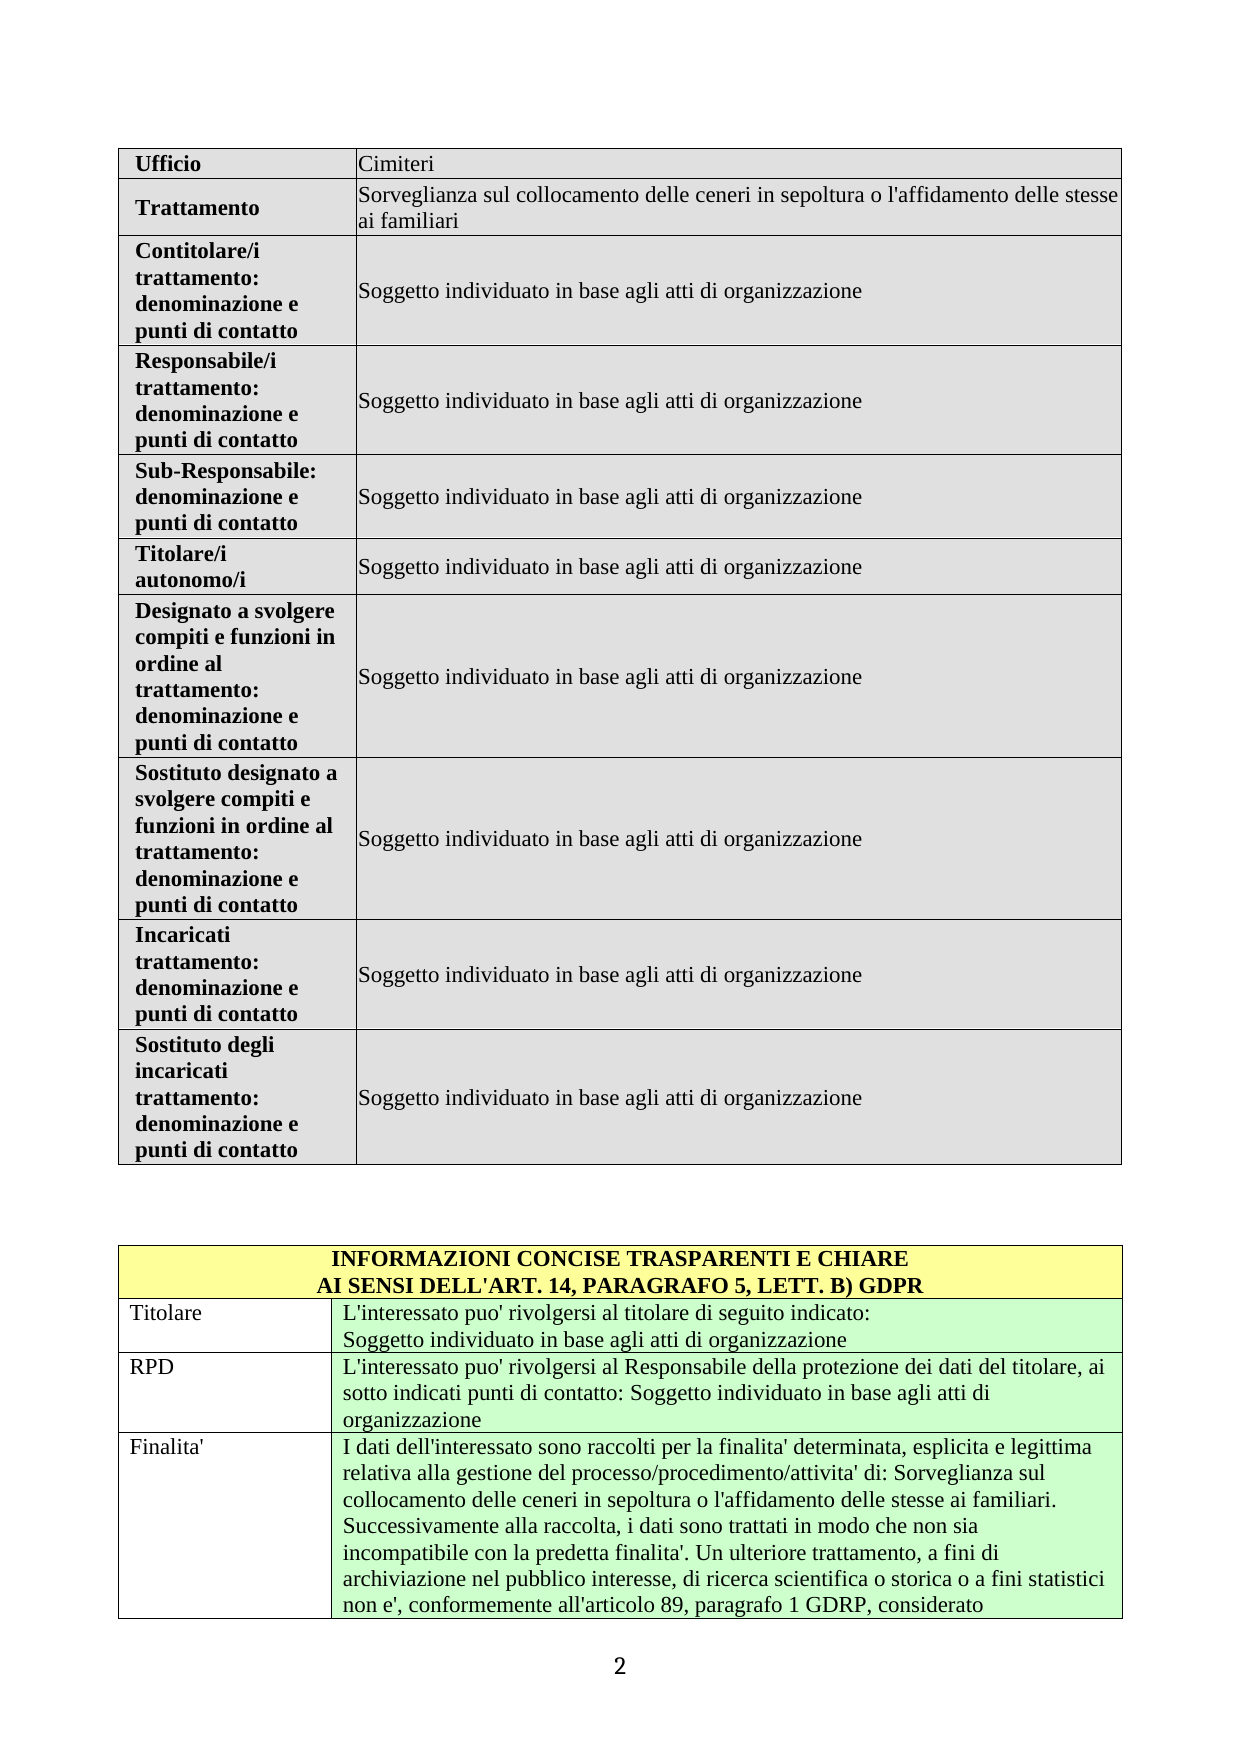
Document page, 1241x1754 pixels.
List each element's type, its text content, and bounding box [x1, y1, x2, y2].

table_cell RPD [119, 1353, 331, 1432]
table_cell Soggetto individuato in base agli atti di organizzazione [357, 236, 1121, 344]
table_cell Trattamento [119, 179, 356, 235]
table_cell Sorveglianza sul collocamento delle ceneri in sepoltura o l'affidamento delle stesse ai familiari [357, 179, 1121, 235]
table_cell Sostituto designato a svolgere compiti e funzioni in ordine al trattamento: denominazione e punti di contatto [119, 758, 356, 919]
table_cell Soggetto individuato in base agli atti di organizzazione [357, 539, 1121, 594]
table_header INFORMAZIONI CONCISE TRASPARENTI E CHIARE AI SENSI DELL'ART. 14, PARAGRAFO 5, LETT. B) GDPR [119, 1246, 1122, 1298]
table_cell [332, 1433, 1122, 1618]
table_cell Soggetto individuato in base agli atti di organizzazione [357, 758, 1121, 919]
table_cell Responsabile/i trattamento: denominazione e punti di contatto [119, 346, 356, 454]
table_cell Incaricati trattamento: denominazione e punti di contatto [119, 920, 356, 1028]
table_cell Cimiteri [357, 149, 1121, 178]
table_cell Soggetto individuato in base agli atti di organizzazione [357, 346, 1121, 454]
table_cell L'interessato puo' rivolgersi al Responsabile della protezione dei dati del titolare, ai sotto indicati punti di contatto: Soggetto individuato in base agli atti di organizzazione [332, 1353, 1122, 1432]
table_cell Titolare [119, 1299, 331, 1352]
table_cell Sub-Responsabile: denominazione e punti di contatto [119, 455, 356, 537]
table_cell Contitolare/i trattamento: denominazione e punti di contatto [119, 236, 356, 344]
table_cell Soggetto individuato in base agli atti di organizzazione [357, 1030, 1121, 1164]
table_cell Designato a svolgere compiti e funzioni in ordine al trattamento: denominazione e punti di contatto [119, 595, 356, 757]
table_cell Soggetto individuato in base agli atti di organizzazione [357, 455, 1121, 537]
table_cell Titolare/i autonomo/i [119, 539, 356, 594]
table_cell Finalita' [119, 1433, 331, 1618]
table_cell Soggetto individuato in base agli atti di organizzazione [357, 920, 1121, 1028]
table_cell Sostituto degli incaricati trattamento: denominazione e punti di contatto [119, 1030, 356, 1164]
table_cell Ufficio [119, 149, 356, 178]
table_cell Soggetto individuato in base agli atti di organizzazione [357, 595, 1121, 757]
table_cell L'interessato puo' rivolgersi al titolare di seguito indicato: Soggetto individuato in base agli atti di organizzazione [332, 1299, 1122, 1352]
